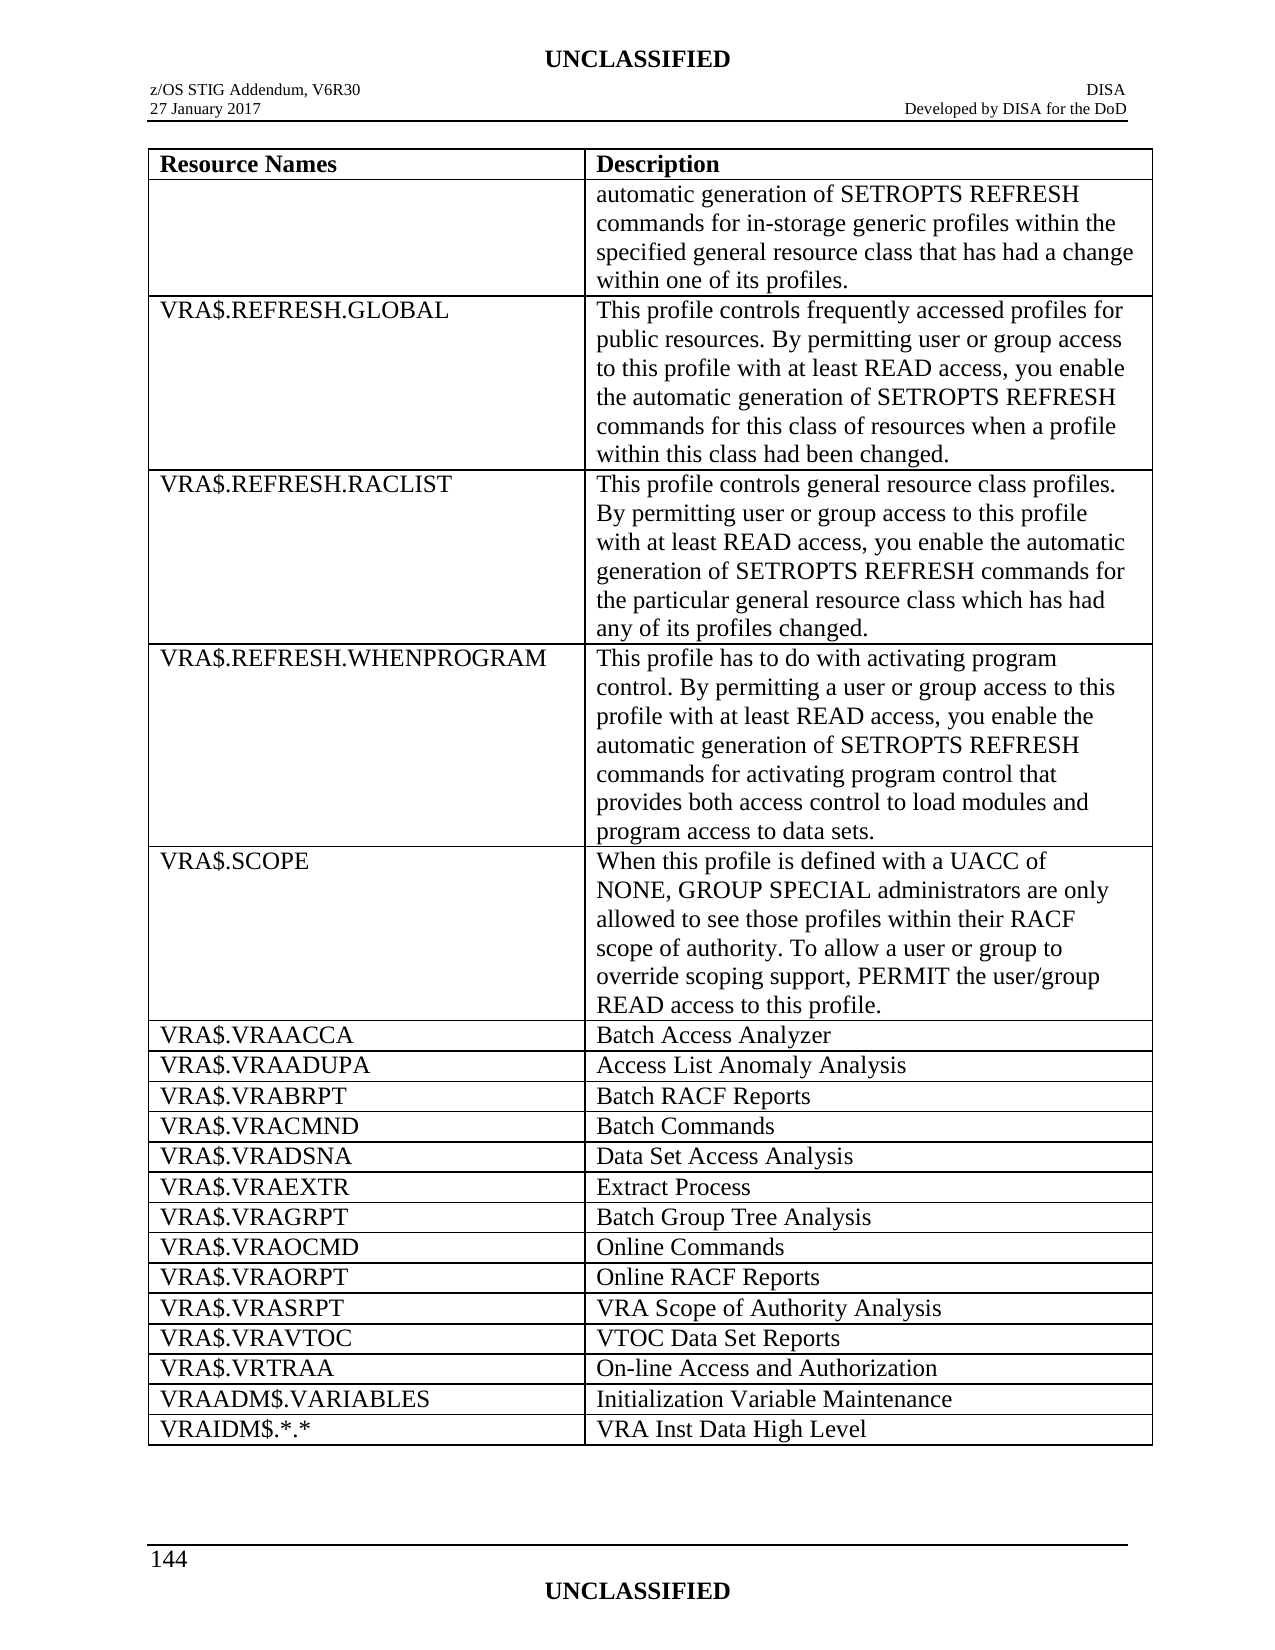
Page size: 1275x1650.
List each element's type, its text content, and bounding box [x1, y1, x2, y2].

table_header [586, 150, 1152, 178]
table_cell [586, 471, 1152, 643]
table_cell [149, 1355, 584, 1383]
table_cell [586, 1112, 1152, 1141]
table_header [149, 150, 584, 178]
text 144 [150, 1544, 1142, 1573]
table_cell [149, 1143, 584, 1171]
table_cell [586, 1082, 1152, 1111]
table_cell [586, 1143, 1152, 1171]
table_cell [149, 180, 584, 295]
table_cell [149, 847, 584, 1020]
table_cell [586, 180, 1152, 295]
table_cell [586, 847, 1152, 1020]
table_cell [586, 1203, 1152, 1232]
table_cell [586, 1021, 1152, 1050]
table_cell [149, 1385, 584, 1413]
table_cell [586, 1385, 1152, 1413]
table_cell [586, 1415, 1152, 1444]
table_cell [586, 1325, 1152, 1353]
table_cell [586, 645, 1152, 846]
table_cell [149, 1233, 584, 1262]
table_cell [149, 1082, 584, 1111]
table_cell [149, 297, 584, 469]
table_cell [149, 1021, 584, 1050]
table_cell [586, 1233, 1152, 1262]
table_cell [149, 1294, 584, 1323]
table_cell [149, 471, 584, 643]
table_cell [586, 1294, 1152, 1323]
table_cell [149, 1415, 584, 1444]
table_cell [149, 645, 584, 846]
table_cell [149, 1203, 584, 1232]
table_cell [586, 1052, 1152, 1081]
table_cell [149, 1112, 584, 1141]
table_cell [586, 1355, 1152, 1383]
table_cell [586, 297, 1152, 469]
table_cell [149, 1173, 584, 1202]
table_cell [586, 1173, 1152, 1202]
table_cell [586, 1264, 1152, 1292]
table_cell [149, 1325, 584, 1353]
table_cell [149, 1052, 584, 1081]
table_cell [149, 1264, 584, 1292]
